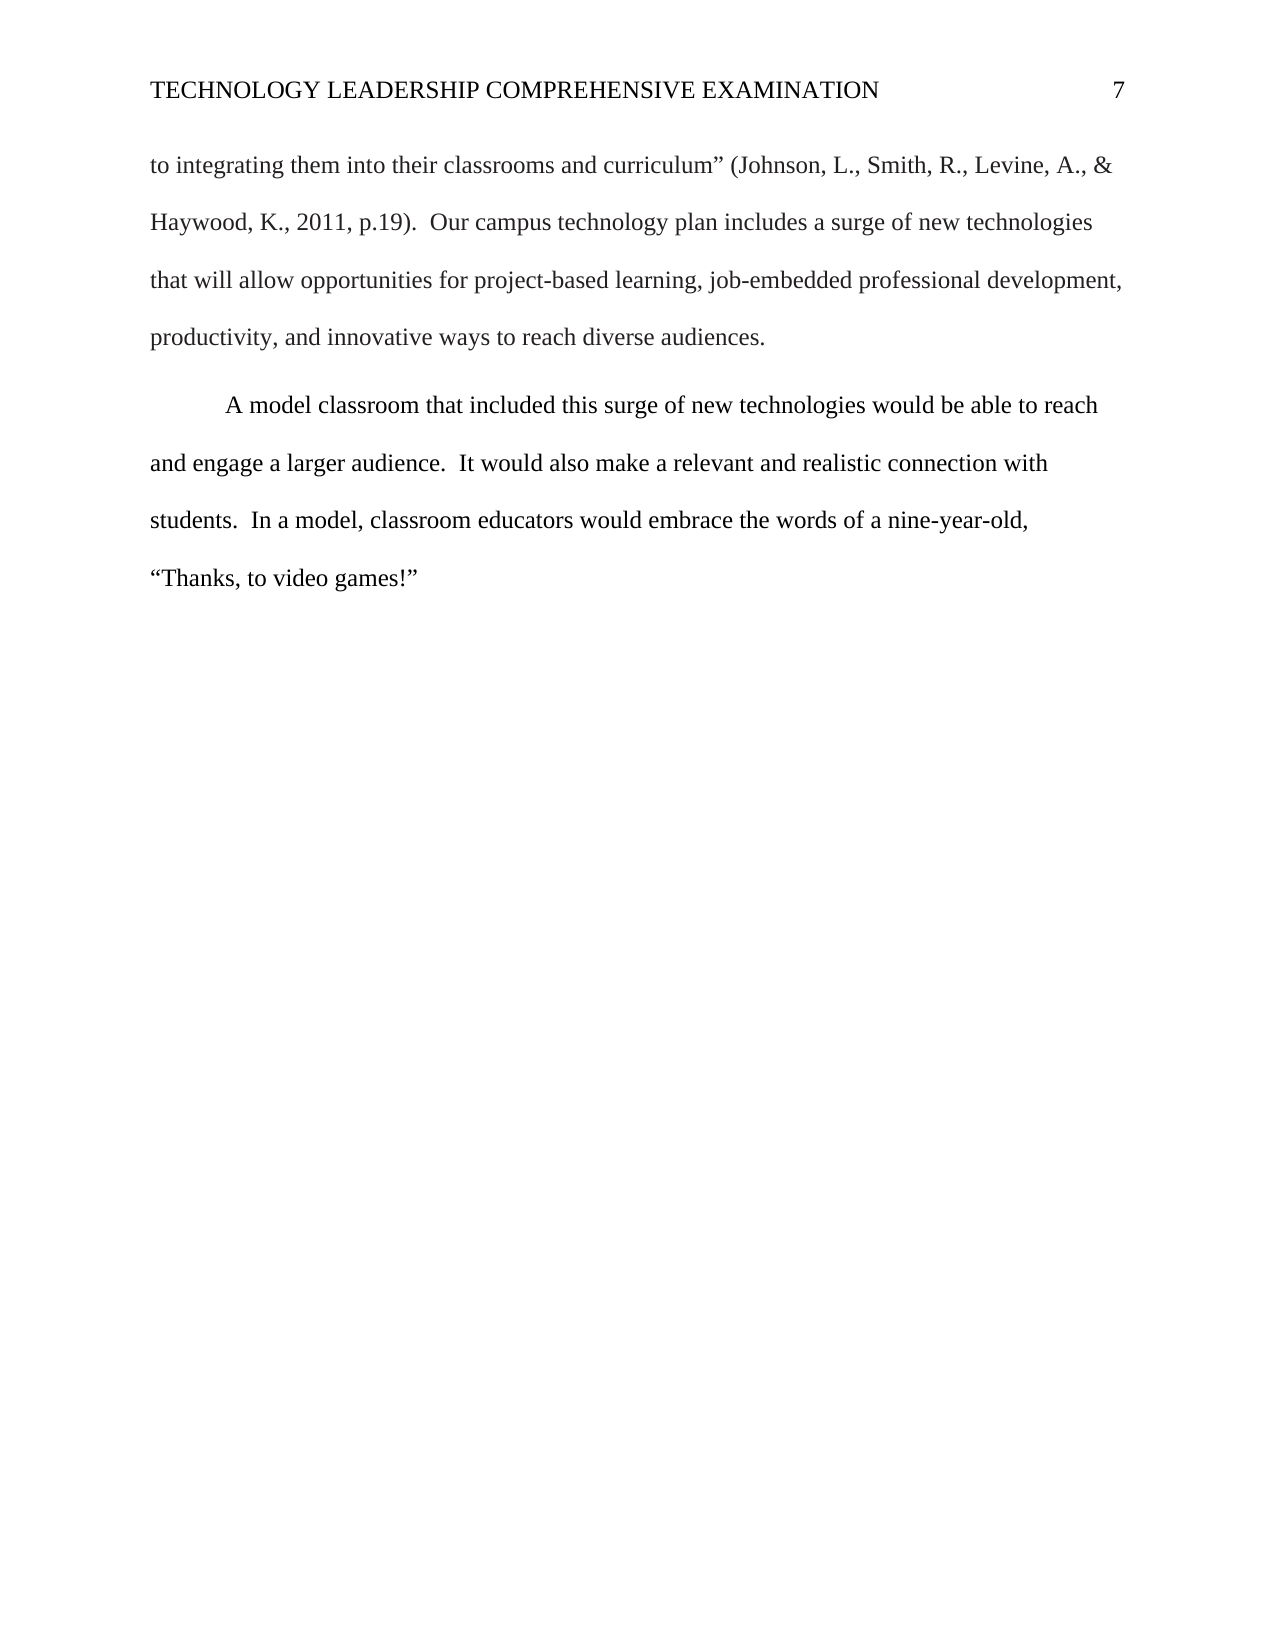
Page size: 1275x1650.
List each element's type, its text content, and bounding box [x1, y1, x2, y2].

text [150, 150, 1125, 351]
text A model classroom that included this surge of new technologies would be able to reach and engage a larger audience. It would also make a relevant and realistic connection with students. In a model, classroom educators would embrace the words of a nine-year-old, “Thanks, to video games!” [150, 390, 1125, 592]
